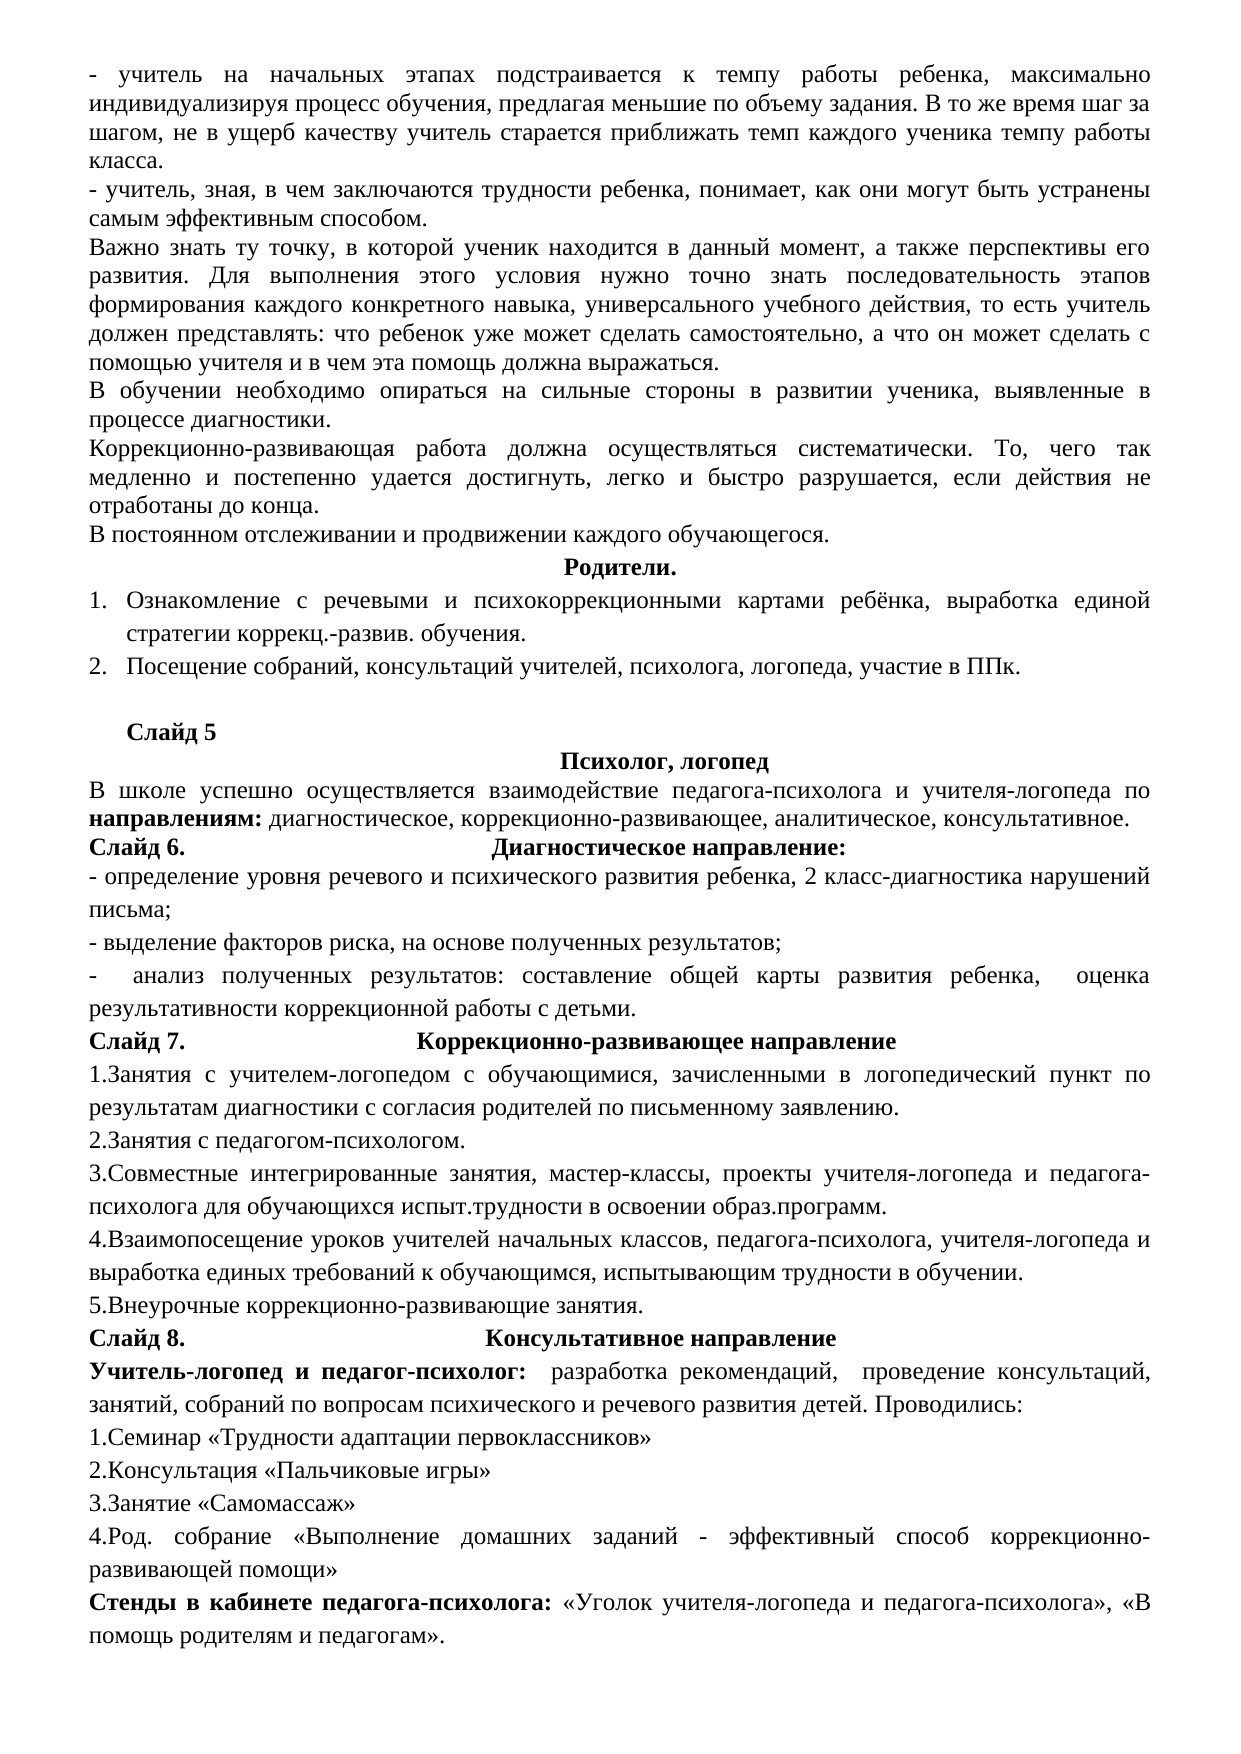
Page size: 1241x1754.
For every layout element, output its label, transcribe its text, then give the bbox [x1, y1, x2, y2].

text Стенды в кабинете педагога-психолога: «Уголок учителя-логопеда и педагога-психолога», «В помощь родителям и педагогам». [88, 1587, 1152, 1649]
list Ознакомление с речевыми и психокоррекционными картами ребёнка, выработка единой стратегии коррекц.-развив. обучения. [88, 585, 1152, 647]
list Слайд 5 [126, 717, 1152, 746]
text 4.Род. собрание «Выполнение домашних заданий - эффективный способ коррекционно-развивающей помощи» [88, 1521, 1152, 1583]
text 2.Занятия с педагогом-психологом. [88, 1125, 1152, 1154]
text Коррекционно-развивающая работа должна осуществляться систематически. То, чего так медленно и постепенно удается достигнуть, легко и быстро разрушается, если действия не отработаны до конца. [88, 433, 1152, 519]
text Родители. [88, 552, 1152, 581]
text Учитель-логопед и педагог-психолог: разработка рекомендаций, проведение консультаций, занятий, собраний по вопросам психического и речевого развития детей. Проводились: [88, 1356, 1152, 1418]
list Посещение собраний, консультаций учителей, психолога, логопеда, участие в ППк. [88, 651, 1152, 680]
text В обучении необходимо опираться на сильные стороны в развитии ученика, выявленные в процессе диагностики. [88, 375, 1152, 433]
text Слайд 6. Диагностическое направление: [88, 832, 1152, 861]
text Важно знать ту точку, в которой ученик находится в данный момент, а также перспективы его развития. Для выполнения этого условия нужно точно знать последовательность этапов формирования каждого конкретного навыка, универсального учебного действия, то есть учитель должен представлять: что ребенок уже может сделать самостоятельно, а что он может сделать с помощью учителя и в чем эта помощь должна выражаться. [88, 232, 1152, 375]
text - выделение факторов риска, на основе полученных результатов; [88, 927, 1152, 956]
text Слайд 8. Консультативное направление [88, 1323, 1152, 1352]
text Психолог, логопед [177, 746, 1152, 775]
text 3.Совместные интегрированные занятия, мастер-классы, проекты учителя-логопеда и педагога-психолога для обучающихся испыт.трудности в освоении образ.программ. [88, 1158, 1152, 1220]
text - учитель на начальных этапах подстраивается к темпу работы ребенка, максимально индивидуализируя процесс обучения, предлагая меньшие по объему задания. В то же время шаг за шагом, не в ущерб качеству учитель старается приближать темп каждого ученика темпу работы класса. [88, 59, 1152, 174]
text 5.Внеурочные коррекционно-развивающие занятия. [88, 1290, 1152, 1319]
text 1.Семинар «Трудности адаптации первоклассников» [88, 1422, 1152, 1451]
text Слайд 7. Коррекционно-развивающее направление [88, 1026, 1152, 1055]
text 4.Взаимопосещение уроков учителей начальных классов, педагога-психолога, учителя-логопеда и выработка единых требований к обучающимся, испытывающим трудности в обучении. [88, 1224, 1152, 1286]
text 2.Консультация «Пальчиковые игры» [88, 1455, 1152, 1484]
text В школе успешно осуществляется взаимодействие педагога-психолога и учителя-логопеда по направлениям: диагностическое, коррекционно-развивающее, аналитическое, консультативное. [88, 775, 1152, 832]
text 3.Занятие «Самомассаж» [88, 1488, 1152, 1517]
text В постоянном отслеживании и продвижении каждого обучающегося. [88, 519, 1152, 548]
text - учитель, зная, в чем заключаются трудности ребенка, понимает, как они могут быть устранены самым эффективным способом. [88, 174, 1152, 232]
text - определение уровня речевого и психического развития ребенка, 2 класс-диагностика нарушений письма; [88, 861, 1152, 923]
text - анализ полученных результатов: составление общей карты развития ребенка, оценка результативности коррекционной работы с детьми. [88, 960, 1152, 1022]
text 1.Занятия с учителем-логопедом с обучающимися, зачисленными в логопедический пункт по результатам диагностики с согласия родителей по письменному заявлению. [88, 1059, 1152, 1121]
